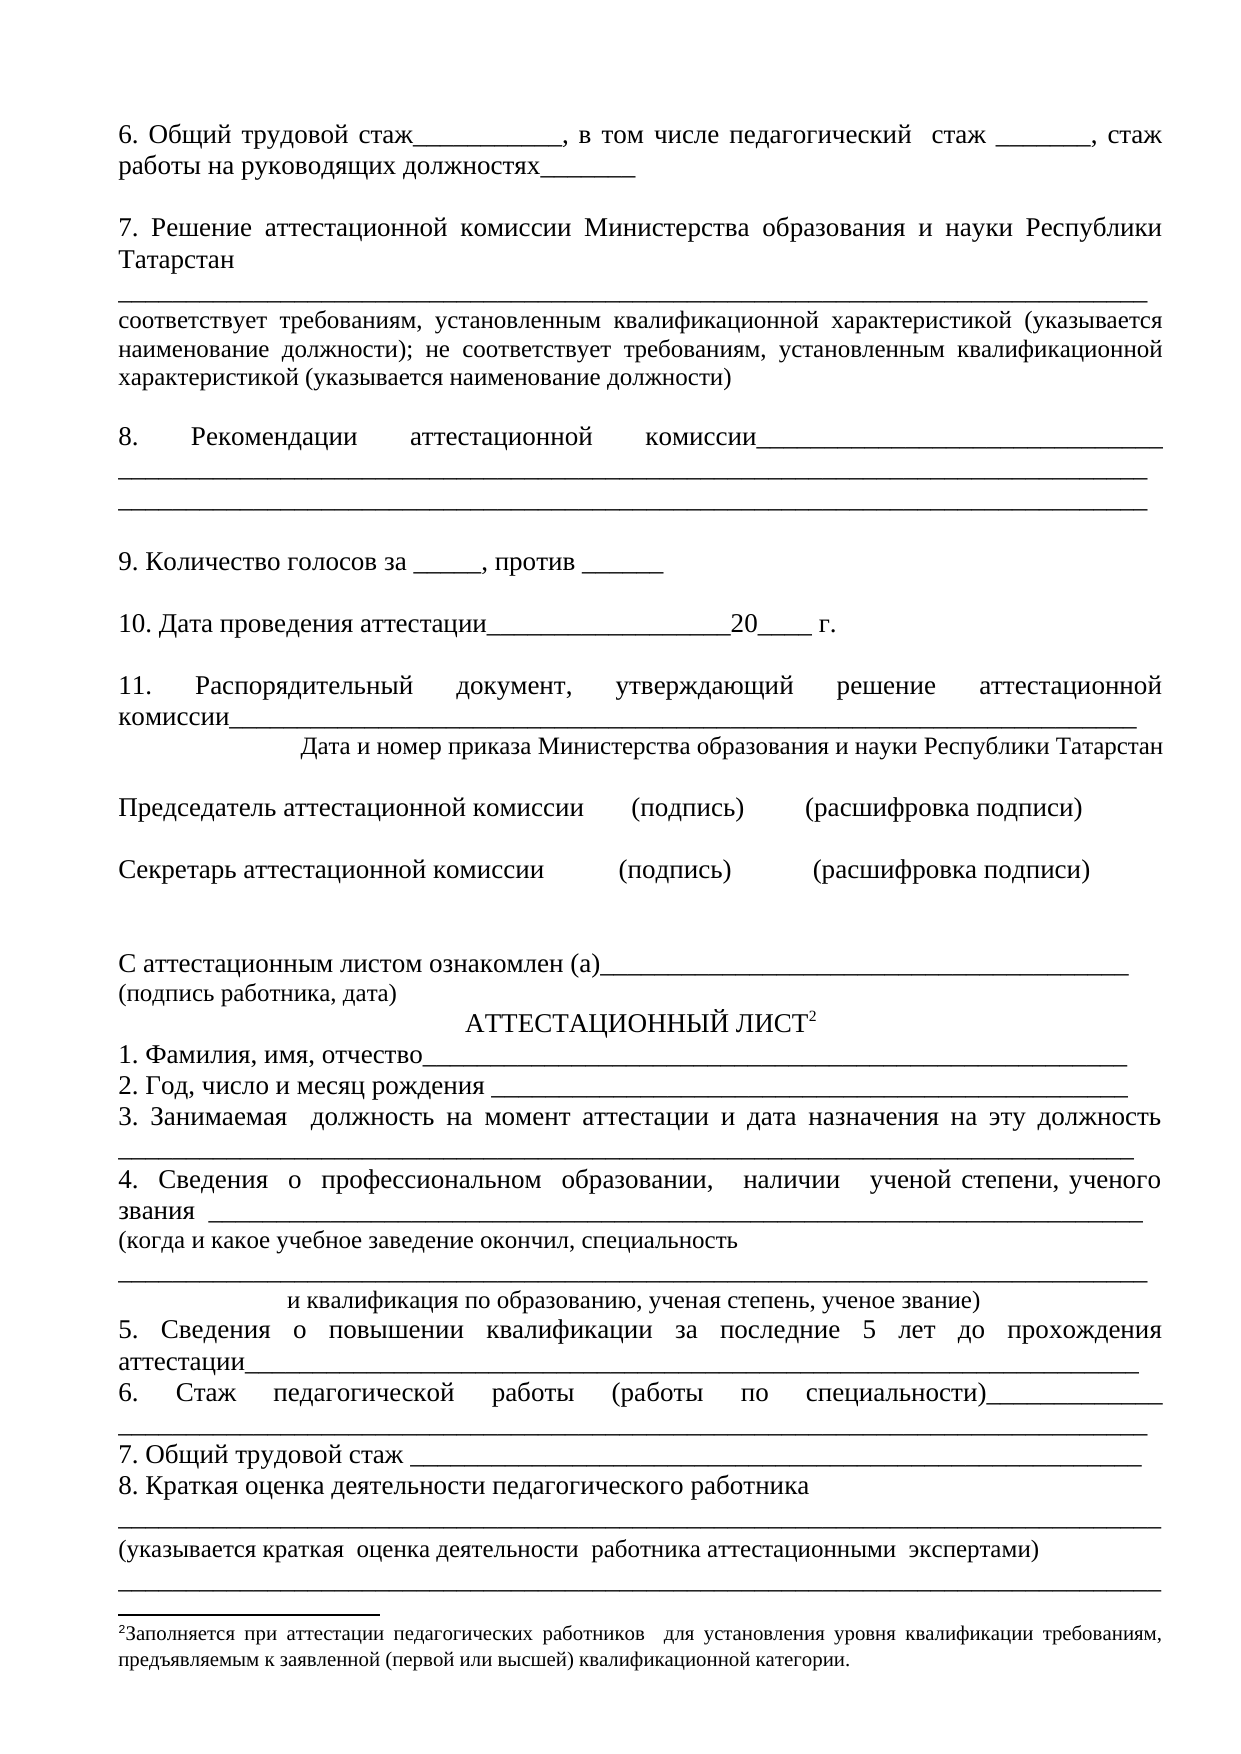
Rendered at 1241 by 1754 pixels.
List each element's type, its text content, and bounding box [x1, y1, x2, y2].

text АТТЕСТАЦИОННЫЙ ЛИСТ [118, 1007, 1163, 1038]
text ____________________________________________________________________________ [118, 482, 1163, 513]
text соответствует требованиям, установленным квалификационной характеристикой (указывается наименование должности); не соответствует требованиям, установленным квалификационной характеристикой (указывается наименование должности) [118, 305, 1163, 391]
text 7. Решение аттестационной комиссии Министерства образования и науки Республики Татарстан [118, 212, 1163, 274]
text Секретарь аттестационной комиссии (подпись) (расшифровка подписи) [118, 854, 1163, 885]
text 3. Занимаемая должность на момент аттестации и дата назначения на эту должность ___________________________________________________________________________ [118, 1100, 1163, 1163]
text 2. Год, число и месяц рождения _______________________________________________ [118, 1069, 1163, 1100]
text (подпись работника, дата) [118, 978, 1163, 1007]
text 1. Фамилия, имя, отчество____________________________________________________ [118, 1038, 1163, 1069]
text 5. Сведения о повышении квалификации за последние 5 лет до прохождения аттестации__________________________________________________________________ [118, 1314, 1163, 1376]
text 11. Распорядительный документ, утверждающий решение аттестационной комиссии___________________________________________________________________ [118, 669, 1163, 731]
text 9. Количество голосов за _____, против ______ [118, 544, 1163, 576]
text Дата и номер приказа Министерства образования и науки Республики Татарстан [118, 731, 1163, 760]
text 4. Сведения о профессиональном образовании, наличии ученой степени, ученого звания _____________________________________________________________________ [118, 1163, 1163, 1225]
text 6. Общий трудовой стаж___________, в том числе педагогический стаж _______, стаж работы на руководящих должностях_______ [118, 118, 1163, 180]
text С аттестационным листом ознакомлен (а)_______________________________________ [118, 947, 1163, 978]
text 7. Общий трудовой стаж ______________________________________________________ [118, 1438, 1163, 1469]
text и квалификация по образованию, ученая степень, ученое звание) [118, 1285, 1163, 1314]
text 8. Краткая оценка деятельности педагогического работника _____________________________________________________________________________ (указывается краткая оценка деятельности работника аттестационными экспертами) _____________________________________________________________________________ [118, 1469, 1163, 1594]
text ____________________________________________________________________________ [118, 274, 1163, 305]
text ____________________________________________________________________________ [118, 1254, 1163, 1285]
text (когда и какое учебное заведение окончил, специальность [118, 1225, 1163, 1254]
text 6. Стаж педагогической работы (работы по специальности)_____________ ____________________________________________________________________________ [118, 1376, 1163, 1438]
text 8. Рекомендации аттестационной комиссии______________________________ ____________________________________________________________________________ [118, 420, 1163, 482]
text 10. Дата проведения аттестации__________________20____ г. [118, 607, 1163, 638]
text Председатель аттестационной комиссии (подпись) (расшифровка подписи) [118, 791, 1163, 822]
